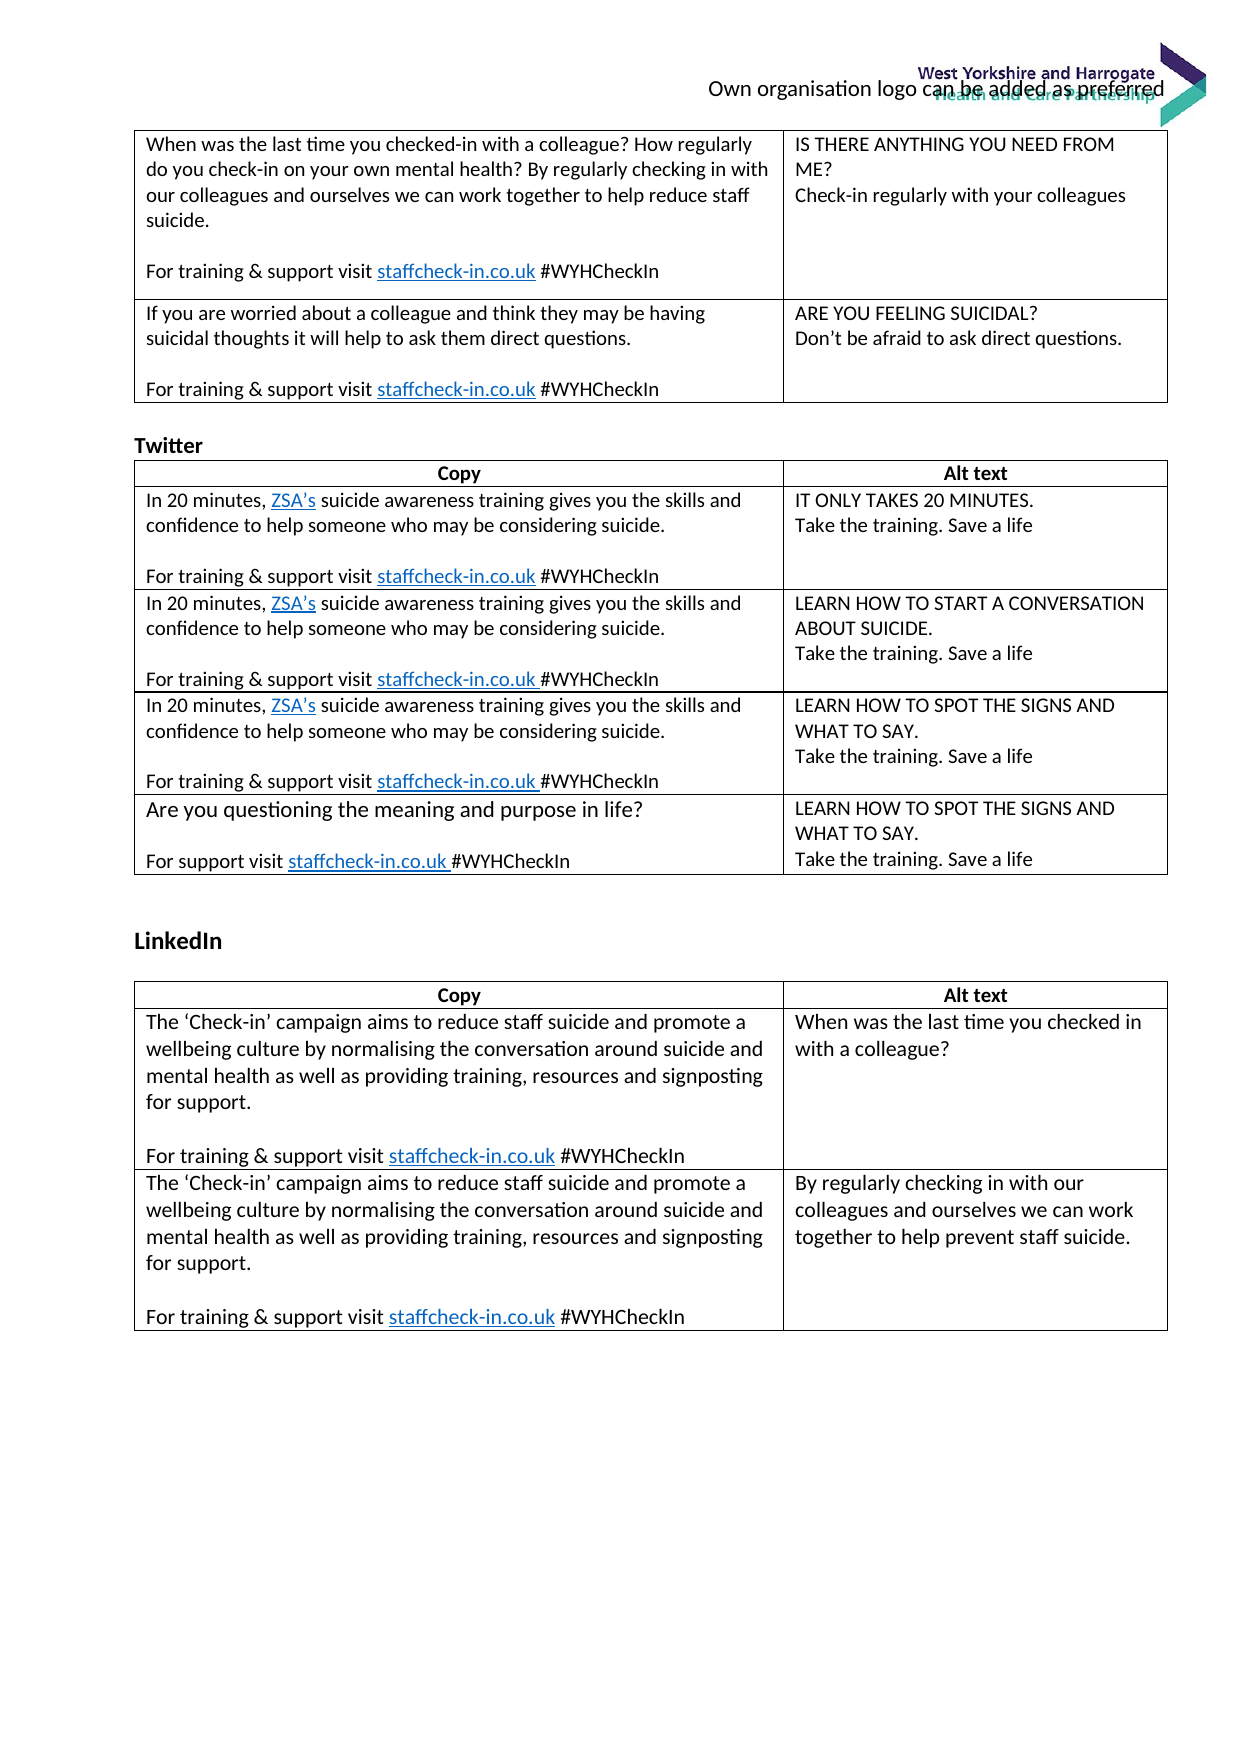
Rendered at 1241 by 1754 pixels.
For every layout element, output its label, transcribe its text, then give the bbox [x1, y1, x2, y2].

table_cell The ‘Check-in’ campaign aims to reduce staff suicide and promote a wellbeing culture by normalising the conversation around suicide and mental health as well as providing training, resources and signposting for support. For training & support visit staffcheck-in.co.uk #WYHCheckIn [135, 1170, 783, 1329]
table_cell By regularly checking in with our colleagues and ourselves we can work together to help prevent staff suicide. [784, 1170, 1167, 1329]
text LinkedIn [134, 926, 1165, 956]
table_cell LEARN HOW TO SPOT THE SIGNS AND WHAT TO SAY. Take the training. Save a life [784, 693, 1167, 794]
table_cell Are you questioning the meaning and purpose in life? For support visit staffcheck-in.co.uk #WYHCheckIn [135, 795, 783, 874]
table_cell LEARN HOW TO START A CONVERSATION ABOUT SUICIDE. Take the training. Save a life [784, 590, 1167, 691]
table_header Copy [135, 982, 783, 1007]
table_cell IT ONLY TAKES 20 MINUTES. Take the training. Save a life [784, 487, 1167, 589]
table_cell The ‘Check-in’ campaign aims to reduce staff suicide and promote a wellbeing culture by normalising the conversation around suicide and mental health as well as providing training, resources and signposting for support. For training & support visit staffcheck-in.co.uk #WYHCheckIn [135, 1009, 783, 1168]
table_cell In 20 minutes, ZSA’s suicide awareness training gives you the skills and confidence to help someone who may be considering suicide. For training & support visit staffcheck-in.co.uk #WYHCheckIn [135, 590, 783, 691]
table_header Alt text [784, 982, 1167, 1007]
table_header Alt text [784, 461, 1167, 486]
picture [917, 42, 1207, 127]
table_cell If you are worried about a colleague and think they may be having suicidal thoughts it will help to ask them direct questions. For training & support visit staffcheck-in.co.uk #WYHCheckIn [135, 300, 783, 402]
table_cell LEARN HOW TO SPOT THE SIGNS AND WHAT TO SAY. Take the training. Save a life [784, 795, 1167, 874]
table_cell When was the last time you checked-in with a colleague? How regularly do you check-in on your own mental health? By regularly checking in with our colleagues and ourselves we can work together to help reduce staff suicide. For training & support visit staffcheck-in.co.uk #WYHCheckIn [135, 131, 783, 299]
text Twitter [134, 432, 1165, 459]
table_cell In 20 minutes, ZSA’s suicide awareness training gives you the skills and confidence to help someone who may be considering suicide. For training & support visit staffcheck-in.co.uk #WYHCheckIn [135, 693, 783, 794]
table_header Copy [135, 461, 783, 486]
table_cell IS THERE ANYTHING YOU NEED FROM ME? Check-in regularly with your colleagues [784, 131, 1167, 299]
table_cell When was the last time you checked in with a colleague? [784, 1009, 1167, 1168]
table_cell In 20 minutes, ZSA’s suicide awareness training gives you the skills and confidence to help someone who may be considering suicide. For training & support visit staffcheck-in.co.uk #WYHCheckIn [135, 487, 783, 589]
table_cell ARE YOU FEELING SUICIDAL? Don’t be afraid to ask direct questions. [784, 300, 1167, 402]
